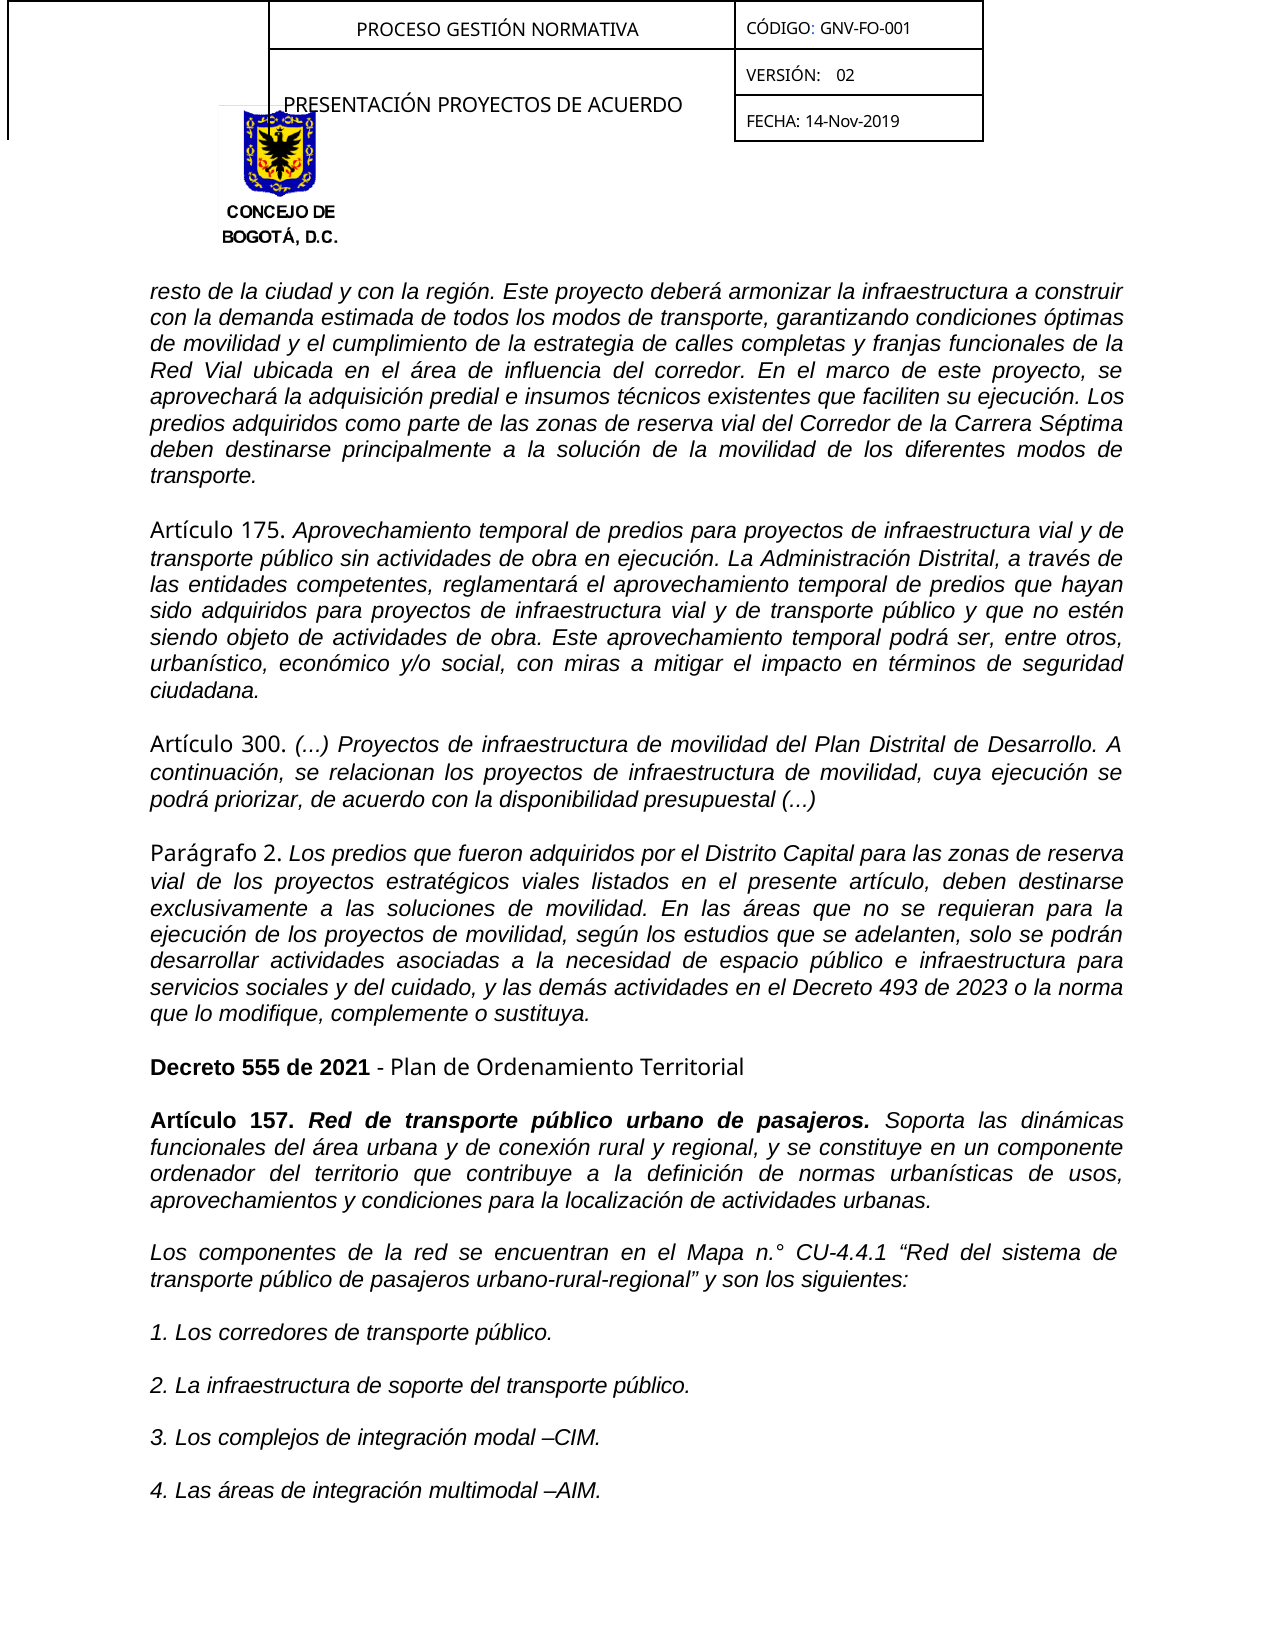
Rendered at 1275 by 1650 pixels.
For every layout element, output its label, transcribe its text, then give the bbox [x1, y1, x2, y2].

text Decreto 555 de 2021 - Plan de Ordenamiento Territorial [150, 1051, 1162, 1082]
text Parágrafo 2. Los predios que fueron adquiridos por el Distrito Capital para las zonas de reserva vial de los proyectos estratégicos viales listados en el presente artículo, deben destinarse exclusivamente a las soluciones de movilidad. En las áreas que no se requieran para la ejecución de los proyectos de movilidad, según los estudios que se adelanten, solo se podrán desarrollar actividades asociadas a la necesidad de espacio público e infraestructura para servicios sociales y del cuidado, y las demás actividades en el Decreto 493 de 2023 o la norma que lo modifique, complemente o sustituya. [150, 837, 1127, 1026]
list Las áreas de integración multimodal –AIM. [150, 1477, 1162, 1503]
text Los componentes de la red se encuentran en el Mapa n.° CU-4.4.1 “Red del sistema de [150, 1240, 1162, 1266]
text transporte público de pasajeros urbano-rural-regional” y son los siguientes: [150, 1266, 1162, 1292]
list Los corredores de transporte público. [150, 1319, 1162, 1345]
text Artículo 157. Red de transporte público urbano de pasajeros. Soporta las dinámicas funcionales del área urbana y de conexión rural y regional, y se constituye en un componente ordenador del territorio que contribuye a la definición de normas urbanísticas de usos, aprovechamientos y condiciones para la localización de actividades urbanas. [150, 1107, 1126, 1213]
picture [218, 105, 341, 249]
list La infraestructura de soporte del transporte público. [150, 1372, 1162, 1398]
text resto de la ciudad y con la región. Este proyecto deberá armonizar la infraestructura a construir con la demanda estimada de todos los modos de transporte, garantizando condiciones óptimas de movilidad y el cumplimiento de la estrategia de calles completas y franjas funcionales de la Red Vial ubicada en el área de influencia del corredor. En el marco de este proyecto, se aprovechará la adquisición predial e insumos técnicos existentes que faciliten su ejecución. Los predios adquiridos como parte de las zonas de reserva vial del Corredor de la Carrera Séptima deben destinarse principalmente a la solución de la movilidad de los diferentes modos de transporte. [150, 278, 1127, 488]
text Artículo 300. (...) Proyectos de infraestructura de movilidad del Plan Distrital de Desarrollo. A continuación, se relacionan los proyectos de infraestructura de movilidad, cuya ejecución se podrá priorizar, de acuerdo con la disponibilidad presupuestal (...) [150, 728, 1125, 812]
text Artículo 175. Aprovechamiento temporal de predios para proyectos de infraestructura vial y de transporte público sin actividades de obra en ejecución. La Administración Distrital, a través de las entidades competentes, reglamentará el aprovechamiento temporal de predios que hayan sido adquiridos para proyectos de infraestructura vial y de transporte público y que no estén siendo objeto de actividades de obra. Este aprovechamiento temporal podrá ser, entre otros, urbanístico, económico y/o social, con miras a mitigar el impacto en términos de seguridad ciudadana. [150, 513, 1127, 703]
list Los complejos de integración modal –CIM. [150, 1424, 1162, 1451]
